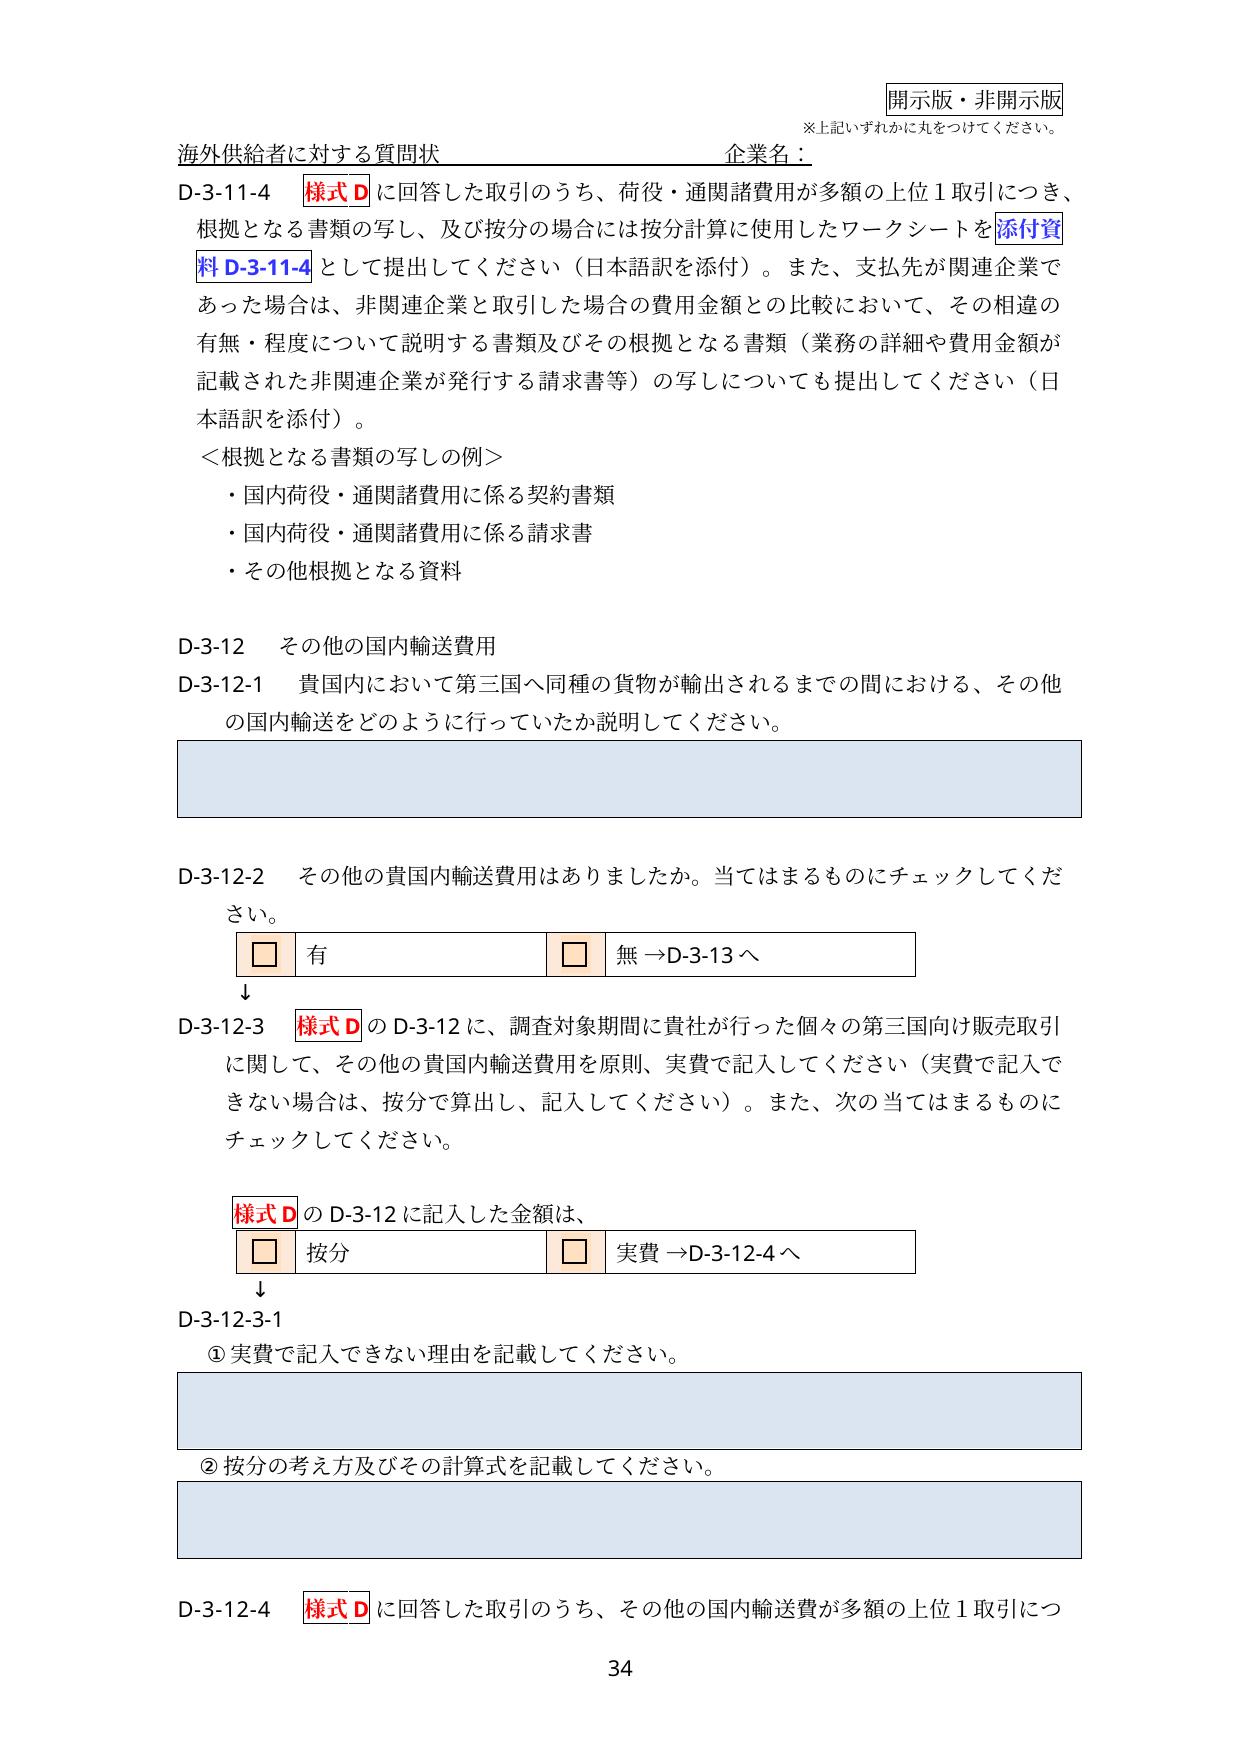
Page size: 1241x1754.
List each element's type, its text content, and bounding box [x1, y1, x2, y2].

table_header [237, 933, 295, 976]
text ・国内荷役・通関諸費用に係る契約書類 [221, 475, 1063, 513]
text ①実費で記入できない理由を記載してください。 [207, 1334, 1063, 1372]
table_header 無 →D-3-13へ [606, 933, 915, 976]
table_header [547, 1231, 605, 1273]
text 様式DのD-3-12に記入した金額は、 [298, 1196, 1063, 1229]
table_header [178, 1373, 1081, 1448]
table_header 実費 →D-3-12-4へ [606, 1231, 915, 1273]
text ↓ [251, 1274, 1063, 1304]
text ②按分の考え方及びその計算式を記載してください。 [177, 1450, 1063, 1481]
subtitle 様式DのD-3-12に、調査対象期間に貴社が行った個々の第三国向け販売取引に関して、その他の貴国内輸送費用を原則、実費で記入してください（実費で記入できない場合は、按分で算出し、記入してください）。また、次の当てはまるものにチェックしてください。 [177, 1006, 1063, 1158]
text ↓ [236, 977, 1063, 1006]
table_header [178, 741, 1081, 817]
subtitle その他の貴国内輸送費用はありましたか。当てはまるものにチェックしてください。 [177, 856, 1063, 932]
table_header 有 [296, 933, 546, 976]
text ・国内荷役・通関諸費用に係る請求書 [221, 513, 1063, 551]
table_header [547, 933, 605, 976]
subtitle その他の国内輸送費用 [177, 626, 1063, 664]
text D-3-12-3-1 [177, 1304, 1063, 1334]
subtitle 貴国内において第三国へ同種の貨物が輸出されるまでの間における、その他の国内輸送をどのように行っていたか説明してください。 [177, 664, 1063, 740]
text ＜根拠となる書類の写しの例＞ [177, 437, 1063, 475]
text 様式DのD-3-12に記入した金額は、 [233, 1197, 297, 1228]
table_header [237, 1231, 295, 1273]
subtitle 様式Dに回答した取引のうち、荷役・通関諸費用が多額の上位１取引につき、根拠となる書類の写し、及び按分の場合には按分計算に使用したワークシートを添付資料D-3-11-4として提出してください（日本語訳を添付）。また、支払先が関連企業であった場合は、非関連企業と取引した場合の費用金額との比較において、その相違の有無・程度について説明する書類及びその根拠となる書類（業務の詳細や費用金額が記載された非関連企業が発行する請求書等）の写しについても提出してください（日本語訳を添付）。 [177, 171, 1063, 437]
text ・その他根拠となる資料 [221, 551, 1063, 588]
table_header 按分 [296, 1231, 546, 1273]
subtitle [177, 1589, 1063, 1627]
table_header [178, 1482, 1081, 1558]
